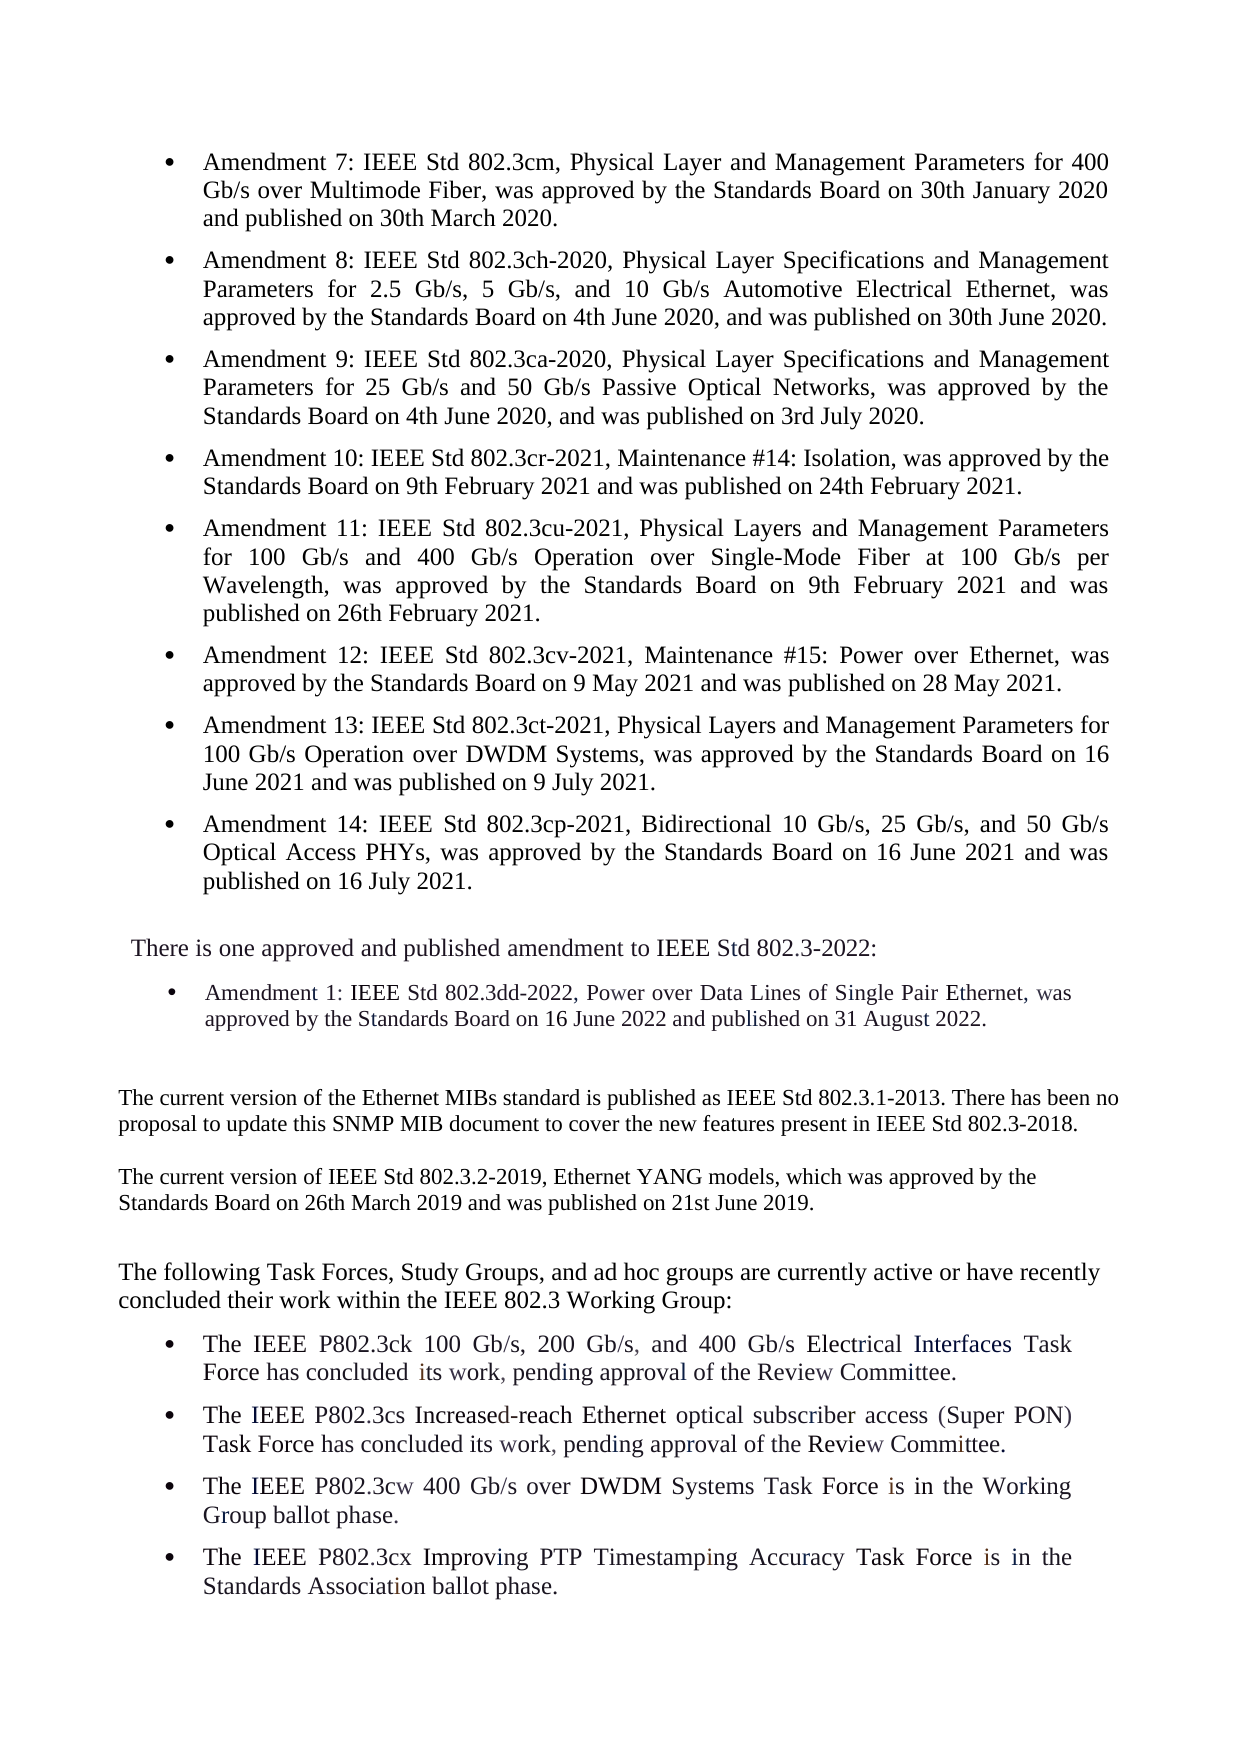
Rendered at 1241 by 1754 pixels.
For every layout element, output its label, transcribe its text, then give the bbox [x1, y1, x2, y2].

list Amendment 13: IEEE Std 802.3ct-2021, Physical Layers and Management Parameters for 100 Gb/s Operation over DWDM Systems, was approved by the Standards Board on 16 June 2021 and was published on 9 July 2021. [166, 711, 1110, 796]
list Amendment 10: IEEE Std 802.3cr-2021, Maintenance #14: Isolation, was approved by the Standards Board on 9th February 2021 and was published on 24th February 2021. [166, 443, 1110, 500]
list The IEEE P802.3cx Improving PTP Timestamping Accuracy Task Force is in the Standards Association ballot phase. [166, 1543, 1072, 1599]
list Amendment 9: IEEE Std 802.3ca-2020, Physical Layer Specifications and Management Parameters for 25 Gb/s and 50 Gb/s Passive Optical Networks, was approved by the Standards Board on 4th June 2020, and was published on 3rd July 2020. [166, 345, 1110, 429]
list Amendment 11: IEEE Std 802.3cu-2021, Physical Layers and Management Parameters for 100 Gb/s and 400 Gb/s Operation over Single-Mode Fiber at 100 Gb/s per Wavelength, was approved by the Standards Board on 9th February 2021 and was published on 26th February 2021. [166, 514, 1110, 627]
list Amendment 8: IEEE Std 802.3ch-2020, Physical Layer Specifications and Management Parameters for 2.5 Gb/s, 5 Gb/s, and 10 Gb/s Automotive Electrical Ethernet, was approved by the Standards Board on 4th June 2020, and was published on 30th June 2020. [166, 246, 1110, 331]
text There is one approved and published amendment to IEEE Std 802.3-2022: [131, 933, 1122, 962]
list The current version of the Ethernet MIBs standard is published as IEEE Std 802.3.1-2013. There has been no proposal to update this SNMP MIB document to cover the new features present in IEEE Std 802.3-2018. [118, 1084, 1122, 1136]
list Amendment 12: IEEE Std 802.3cv-2021, Maintenance #15: Power over Ethernet, was approved by the Standards Board on 9 May 2021 and was published on 28 May 2021. [166, 641, 1110, 697]
list Amendment 14: IEEE Std 802.3cp-2021, Bidirectional 10 Gb/s, 25 Gb/s, and 50 Gb/s Optical Access PHYs, was approved by the Standards Board on 16 June 2021 and was published on 16 July 2021. [166, 810, 1110, 894]
list The following Task Forces, Study Groups, and ad hoc groups are currently active or have recently concluded their work within the IEEE 802.3 Working Group: [118, 1257, 1122, 1314]
list The IEEE P802.3cw 400 Gb/s over DWDM Systems Task Force is in the Working Group ballot phase. [166, 1472, 1072, 1529]
list The IEEE P802.3cs Increased-reach Ethernet optical subscriber access (Super­ PON) Task Force has concluded its work, pending approval of the Review Committee. [166, 1401, 1072, 1458]
list The current version of IEEE Std 802.3.2-2019, Ethernet YANG models, which was approved by the Standards Board on 26th March 2019 and was published on 21st June 2019. [118, 1163, 1122, 1216]
list Amendment 7: IEEE Std 802.3cm, Physical Layer and Management Parameters for 400 Gb/s over Multimode Fiber, was approved by the Standards Board on 30th January 2020 and published on 30th March 2020. [166, 148, 1110, 232]
list Amendment 1: IEEE Std 802.3dd-2022, Power over Data Lines of Single Pair Ethernet, was approved by the Standards Board on 16 June 2022 and published on 31 August 2022. [167, 978, 1072, 1031]
list The IEEE P802.3ck 100 Gb/s, 200 Gb/s, and 400 Gb/s Electrical Interfaces Task Force has concluded its work, pending approval of the Review Committee. [166, 1331, 1072, 1385]
